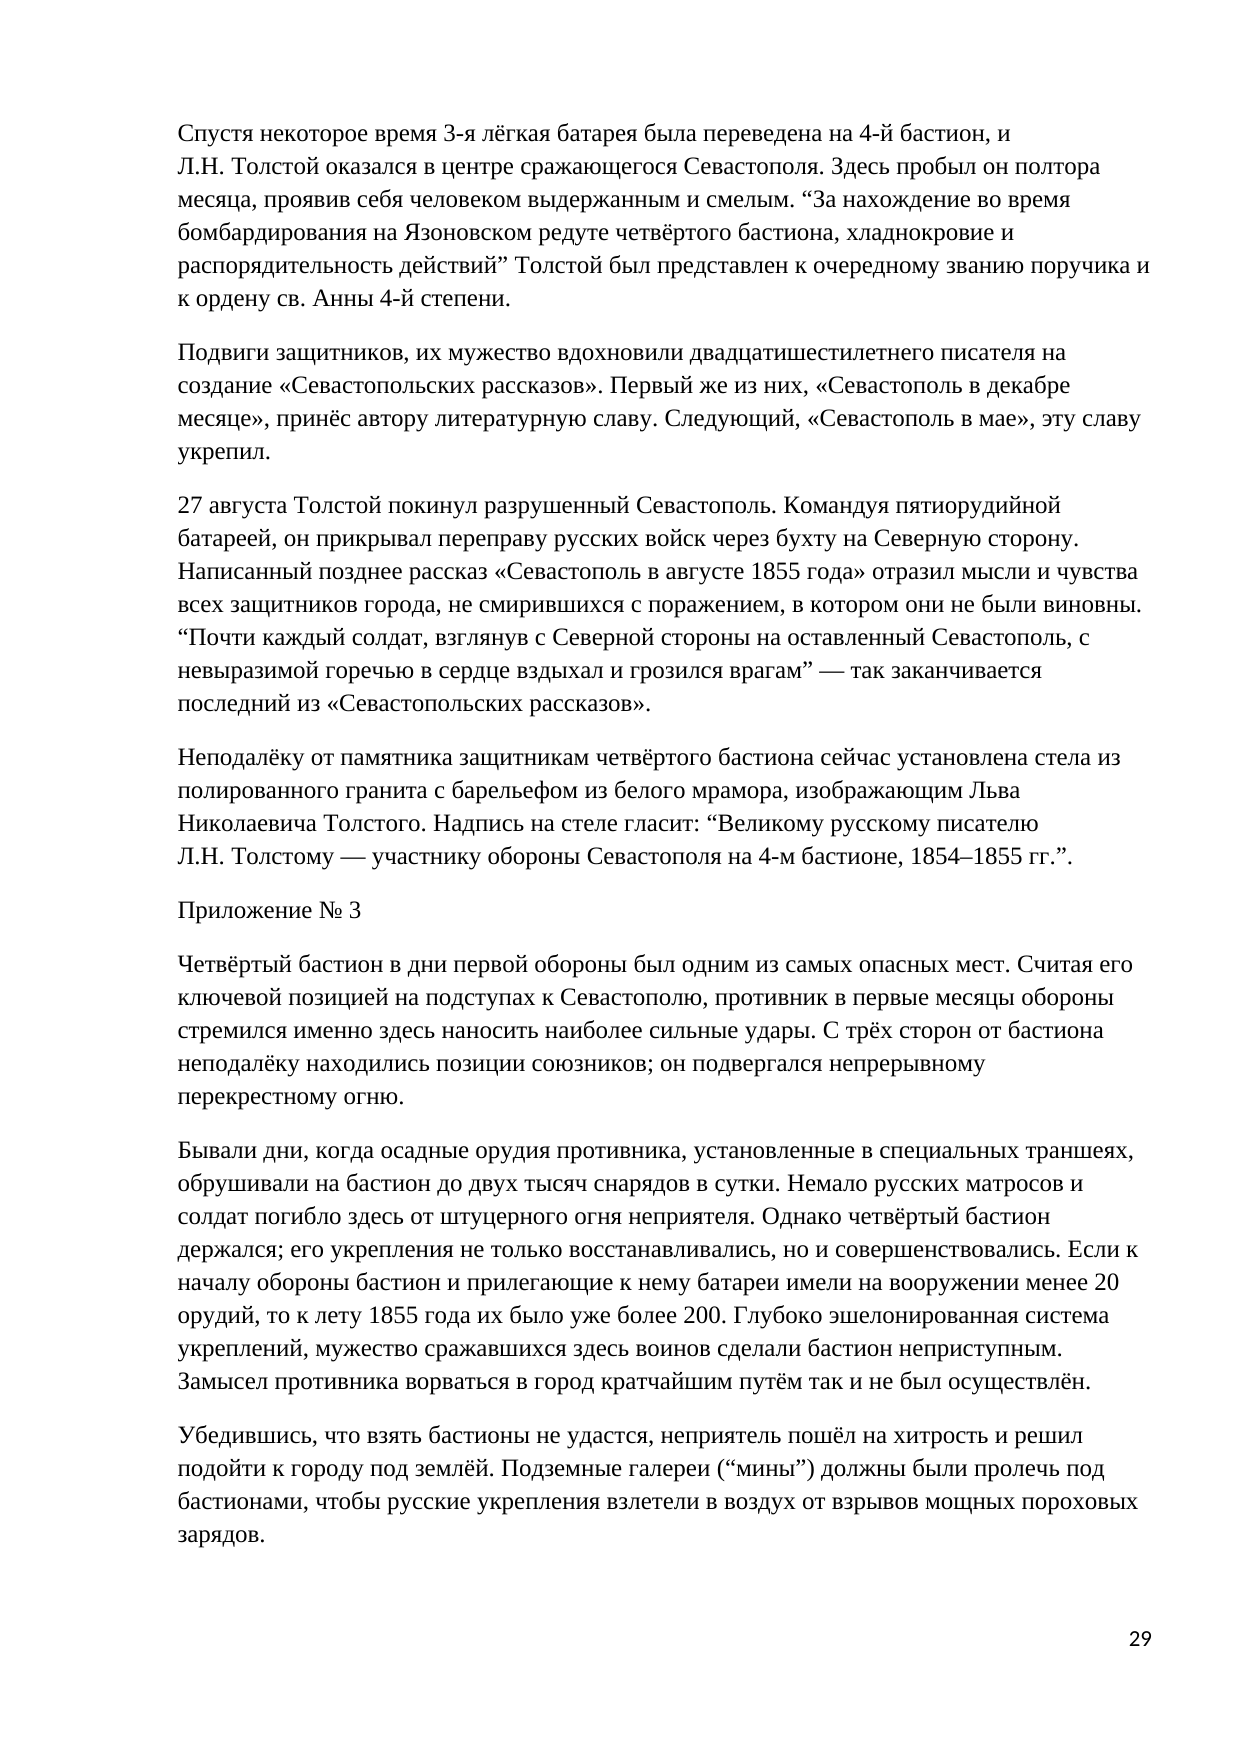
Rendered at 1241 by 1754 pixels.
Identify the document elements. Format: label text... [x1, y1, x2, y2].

text Четвёртый бастион в дни первой обороны был одним из самых опасных мест. Считая его ключевой позицией на подступах к Севастополю, противник в первые месяцы обороны стремился именно здесь наносить наиболее сильные удары. С трёх сторон от бастиона неподалёку находились позиции союзников; он подвергался непрерывному перекрестному огню. [177, 949, 1152, 1109]
text 27 августа Толстой покинул разрушенный Севастополь. Командуя пятиорудийной батареей, он прикрывал переправу русских войск через бухту на Северную сторону. Написанный позднее рассказ «Севастополь в августе 1855 года» отразил мысли и чувства всех защитников города, не смирившихся с поражением, в котором они не были виновны. “Почти каждый солдат, взглянув с Северной стороны на оставленный Севастополь, с невыразимой горечью в сердце вздыхал и грозился врагам” — так заканчивается последний из «Севастопольских рассказов». [177, 490, 1152, 717]
text Подвиги защитников, их мужество вдохновили двадцатишестилетнего писателя на создание «Севастопольских рассказов». Первый же из них, «Севастополь в декабре месяце», принёс автору литературную славу. Следующий, «Севастополь в мае», эту славу укрепил. [177, 337, 1152, 465]
text Бывали дни, когда осадные орудия противника, установленные в специальных траншеях, обрушивали на бастион до двух тысяч снарядов в сутки. Немало русских матросов и солдат погибло здесь от штуцерного огня неприятеля. Однако четвёртый бастион держался; его укрепления не только восстанавливались, но и совершенствовались. Если к началу обороны бастион и прилегающие к нему батареи имели на вооружении менее 20 орудий, то к лету 1855 года их было уже более 200. Глубоко эшелонированная система укреплений, мужество сражавшихся здесь воинов сделали бастион неприступным. Замысел противника ворваться в город кратчайшим путём так и не был осуществлён. [177, 1135, 1152, 1394]
text Убедившись, что взять бастионы не удастся, неприятель пошёл на хитрость и решил подойти к городу под землёй. Подземные галереи (“мины”) должны были пролечь под бастионами, чтобы русские укрепления взлетели в воздух от взрывов мощных пороховых зарядов. [177, 1420, 1152, 1547]
text Неподалёку от памятника защитникам четвёртого бастиона сейчас установлена стела из полированного гранита с барельефом из белого мрамора, изображающим Льва Николаевича Толстого. Надпись на стеле гласит: “Великому русскому писателю Л.Н. Толстому — участнику обороны Севастополя на 4-м бастионе, 1854–1855 гг.”. [177, 742, 1152, 870]
text Спустя некоторое время 3-я лёгкая батарея была переведена на 4-й бастион, и Л.Н. Толстой оказался в центре сражающегося Севастополя. Здесь пробыл он полтора месяца, проявив себя человеком выдержанным и смелым. “За нахождение вo время бомбардирования на Язоновском редуте четвёртого бастиона, хладнокровие и распорядительность действий” Толстой был представлен к очередному званию поручика и к ордену св. Анны 4-й степени. [177, 118, 1152, 312]
text Приложение № 3 [177, 895, 1152, 924]
